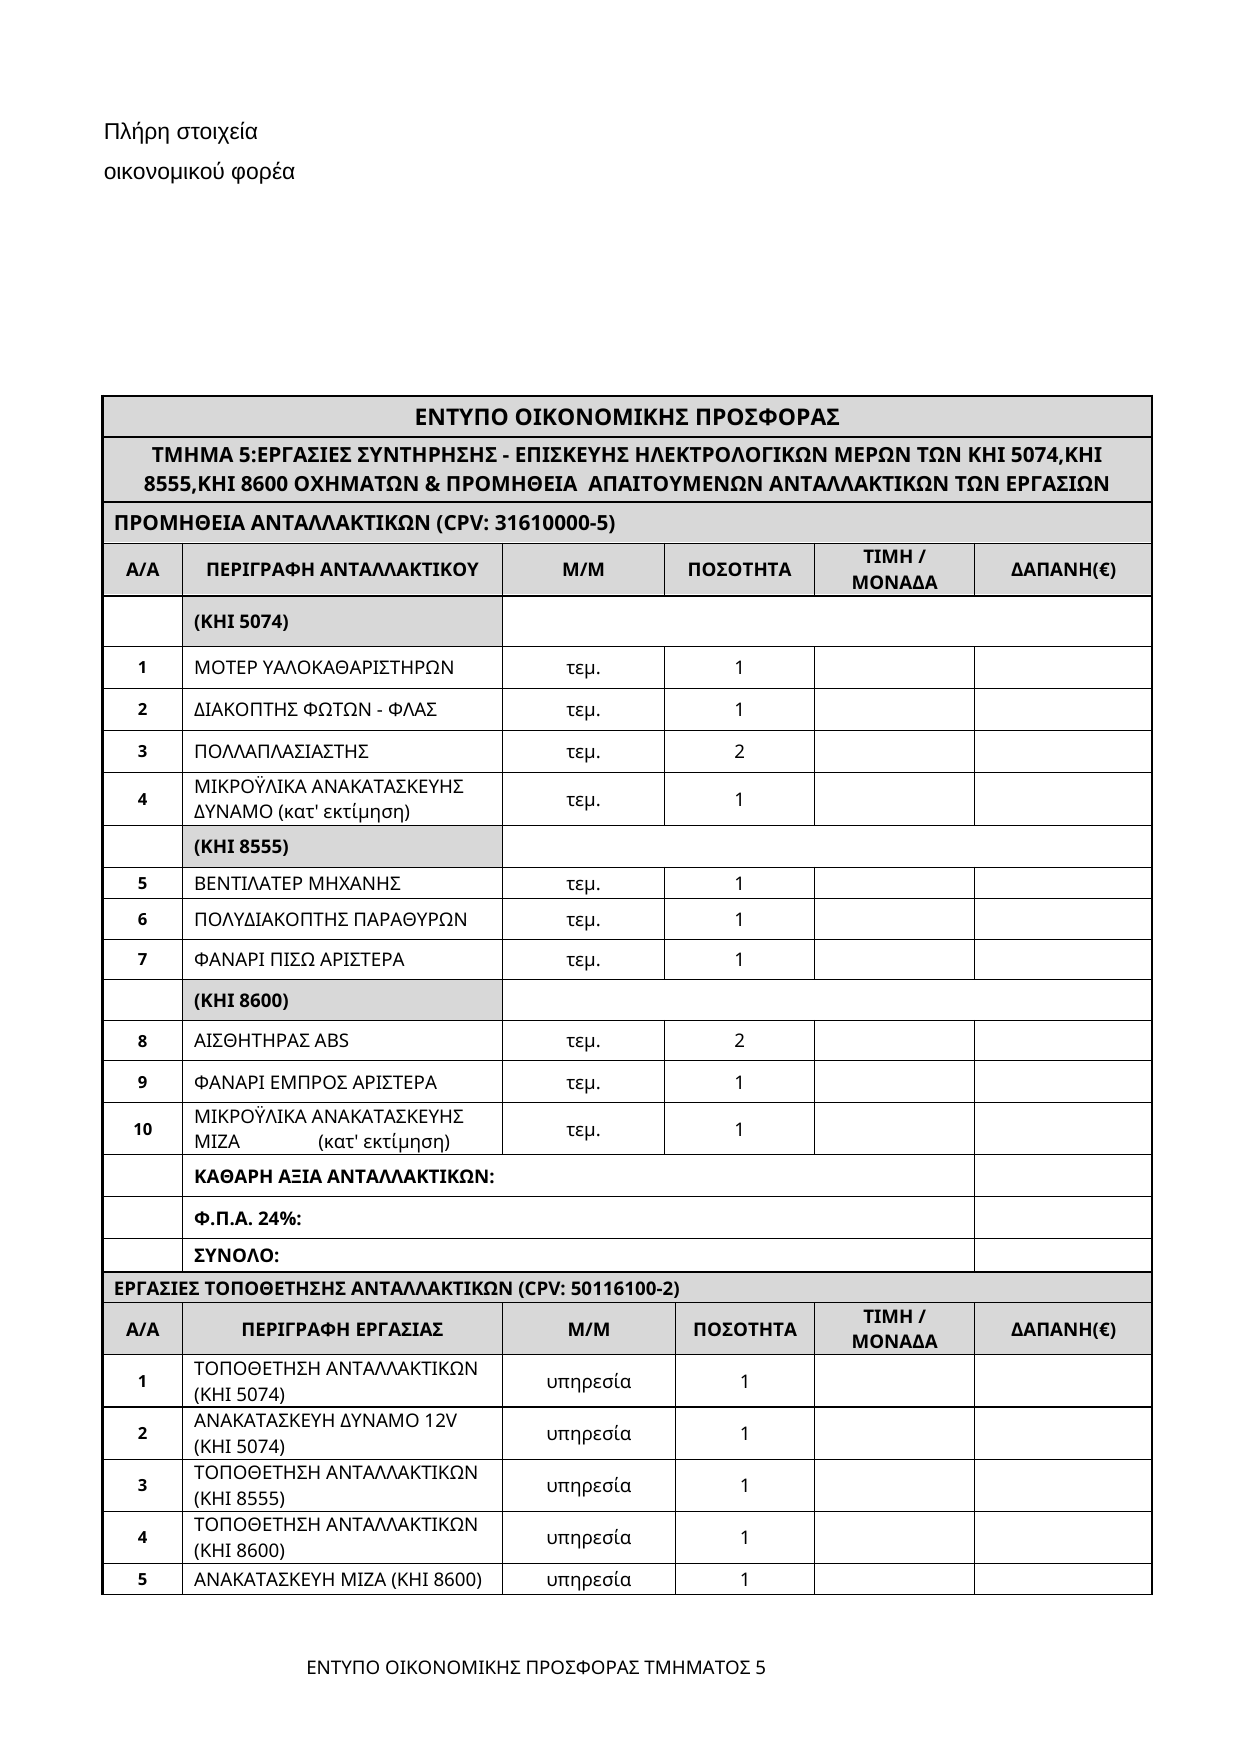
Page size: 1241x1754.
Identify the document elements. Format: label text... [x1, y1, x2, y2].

table_cell [975, 647, 1151, 688]
table_cell 7 [104, 940, 182, 979]
table_cell [975, 773, 1151, 825]
table_cell 1 [104, 647, 182, 688]
table_cell τεμ. [503, 689, 664, 730]
table_cell 2 [665, 731, 814, 772]
table_cell ΦΑΝΑΡΙ ΠΙΣΩ ΑΡΙΣΤΕΡΑ [183, 940, 502, 979]
table_cell 1 [676, 1564, 814, 1594]
table_cell 1 [676, 1408, 814, 1458]
table_cell τεμ. [503, 1103, 664, 1154]
table_cell ΤΟΠΟΘΕΤΗΣΗ ΑΝΤΑΛΛΑΚΤΙΚΩΝ (KHI 8555) [183, 1460, 502, 1511]
text Πλήρη στοιχεία [103, 118, 1053, 144]
table_cell 3 [104, 1460, 182, 1511]
table_cell 8 [104, 1021, 182, 1060]
table_cell [104, 1155, 182, 1196]
table_cell 6 [104, 899, 182, 938]
table_cell ΜΙΚΡΟΫΛΙΚΑ ΑΝΑΚΑΤΑΣΚΕΥΗΣ ΜΙΖΑ (κατ' εκτίμηση) [183, 1103, 502, 1154]
table_cell ΤΟΠΟΘΕΤΗΣΗ ΑΝΤΑΛΛΑΚΤΙΚΩΝ (KHI 5074) [183, 1355, 502, 1406]
table_cell [815, 1408, 974, 1458]
table_cell ΕΡΓΑΣΙΕΣ ΤΟΠΟΘΕΤΗΣΗΣ ΑΝΤΑΛΛΑΚΤΙΚΩΝ (CPV: 50116100-2) [104, 1273, 1151, 1302]
table_cell 1 [665, 773, 814, 825]
table_cell τεμ. [503, 940, 664, 979]
table_cell [815, 1460, 974, 1511]
table_cell [104, 980, 182, 1020]
table_cell ΠΟΛΛΑΠΛΑΣΙΑΣΤΗΣ [183, 731, 502, 772]
table_cell υπηρεσία [503, 1460, 675, 1511]
table_cell τεμ. [503, 647, 664, 688]
table_cell 9 [104, 1061, 182, 1102]
table_cell [975, 1239, 1151, 1271]
table_cell ΜΟΤΕΡ ΥΑΛΟΚΑΘΑΡΙΣΤΗΡΩΝ [183, 647, 502, 688]
table_cell [975, 868, 1151, 898]
table_cell [104, 1239, 182, 1271]
table_cell 2 [104, 689, 182, 730]
table_cell [975, 1061, 1151, 1102]
table_cell 1 [665, 868, 814, 898]
table_cell 5 [104, 1564, 182, 1594]
table_cell [815, 1061, 974, 1102]
table_cell τεμ. [503, 1061, 664, 1102]
table_cell Φ.Π.Α. 24%: [183, 1197, 974, 1238]
table_cell [815, 1021, 974, 1060]
table_cell ΤΙΜΗ / ΜΟΝΑΔΑ [815, 1303, 974, 1354]
table_cell 1 [676, 1512, 814, 1563]
table_cell ΚΑΘΑΡΗ ΑΞΙΑ ΑΝΤΑΛΛΑΚΤΙΚΩΝ: [183, 1155, 974, 1196]
table_cell 4 [104, 1512, 182, 1563]
table_cell ΤΙΜΗ / ΜΟΝΑΔΑ [815, 544, 974, 594]
table_cell [503, 980, 1151, 1020]
table_cell [104, 826, 182, 867]
table_cell [975, 689, 1151, 730]
table_cell ΔΙΑΚΟΠΤΗΣ ΦΩΤΩΝ - ΦΛΑΣ [183, 689, 502, 730]
table_cell [815, 1355, 974, 1406]
table_cell [975, 1512, 1151, 1563]
table_cell ΠΟΣΟΤΗΤΑ [665, 544, 814, 594]
table_cell 1 [665, 1103, 814, 1154]
table_cell (ΚΗΙ 8600) [183, 980, 502, 1020]
table_cell [503, 597, 1151, 646]
table_cell 2 [104, 1408, 182, 1458]
table_cell τεμ. [503, 731, 664, 772]
table_cell ΠΟΣΟΤΗΤΑ [676, 1303, 814, 1354]
table_cell 1 [665, 899, 814, 938]
table_cell [104, 597, 182, 646]
table_cell ΔΑΠΑΝΗ(€) [975, 544, 1151, 594]
table_cell (ΚΗΙ 8555) [183, 826, 502, 867]
table_header ΕΝΤΥΠΟ ΟΙΚΟΝΟΜΙΚΗΣ ΠΡΟΣΦΟΡΑΣ [104, 397, 1151, 436]
table_cell Α/Α [104, 544, 182, 594]
table_cell ΣΥΝΟΛΟ: [183, 1239, 974, 1271]
table_cell [815, 689, 974, 730]
table_cell ΒΕΝΤΙΛΑΤΕΡ ΜΗΧΑΝΗΣ [183, 868, 502, 898]
table_cell ΤΟΠΟΘΕΤΗΣΗ ΑΝΤΑΛΛΑΚΤΙΚΩΝ (KHI 8600) [183, 1512, 502, 1563]
table_cell 1 [665, 647, 814, 688]
table_cell [815, 899, 974, 938]
table_cell [975, 1021, 1151, 1060]
table_cell τεμ. [503, 1021, 664, 1060]
table_cell υπηρεσία [503, 1355, 675, 1406]
table_cell 1 [676, 1460, 814, 1511]
table_cell [815, 1512, 974, 1563]
table_cell υπηρεσία [503, 1408, 675, 1458]
table_cell [815, 1564, 974, 1594]
table_cell ΠΕΡΙΓΡΑΦΗ ΕΡΓΑΣΙΑΣ [183, 1303, 502, 1354]
table_cell 5 [104, 868, 182, 898]
table_cell Α/Α [104, 1303, 182, 1354]
table_cell [975, 1103, 1151, 1154]
table_cell [104, 1197, 182, 1238]
table_cell [975, 1155, 1151, 1196]
table_cell ΤΜΗΜΑ 5:ΕΡΓΑΣΙΕΣ ΣΥΝΤΗΡΗΣΗΣ - ΕΠΙΣΚΕΥΗΣ ΗΛΕΚΤΡΟΛΟΓΙΚΩΝ ΜΕΡΩΝ ΤΩΝ ΚΗΙ 5074,ΚΗΙ 8555,ΚΗΙ 8600 ΟΧΗΜΑΤΩΝ & ΠΡΟΜΗΘΕΙΑ ΑΠΑΙΤΟΥΜΕΝΩΝ ΑΝΤΑΛΛΑΚΤΙΚΩΝ ΤΩΝ ΕΡΓΑΣΙΩΝ [104, 438, 1151, 501]
table_cell [975, 731, 1151, 772]
table_cell ΜΙΚΡΟΫΛΙΚΑ ΑΝΑΚΑΤΑΣΚΕΥΗΣ ΔΥΝΑΜΟ (κατ' εκτίμηση) [183, 773, 502, 825]
table_cell ΑΝΑΚΑΤΑΣΚΕΥΗ ΜΙΖΑ (KHI 8600) [183, 1564, 502, 1594]
table_cell [975, 940, 1151, 979]
table_cell [975, 1460, 1151, 1511]
table_cell 1 [676, 1355, 814, 1406]
table_cell ΑΙΣΘΗΤΗΡΑΣ ABS [183, 1021, 502, 1060]
table_cell 3 [104, 731, 182, 772]
table_cell 1 [104, 1355, 182, 1406]
table_cell [975, 1408, 1151, 1458]
table_cell τεμ. [503, 899, 664, 938]
table_cell ΑΝΑΚΑΤΑΣΚΕΥΗ ΔΥΝΑΜΟ 12V (KHI 5074) [183, 1408, 502, 1458]
table_cell [815, 940, 974, 979]
table_cell 1 [665, 940, 814, 979]
table_cell [975, 1564, 1151, 1594]
table_cell ΠΡΟΜΗΘΕΙΑ ΑΝΤΑΛΛΑΚΤΙΚΩΝ (CPV: 31610000-5) [104, 503, 1151, 542]
table_cell ΦΑΝΑΡΙ ΕΜΠΡΟΣ ΑΡΙΣΤΕΡΑ [183, 1061, 502, 1102]
table_cell Μ/Μ [503, 1303, 675, 1354]
table_cell 1 [665, 1061, 814, 1102]
table_cell 10 [104, 1103, 182, 1154]
table_cell ΔΑΠΑΝΗ(€) [975, 1303, 1151, 1354]
table_cell [975, 1355, 1151, 1406]
table_cell τεμ. [503, 868, 664, 898]
table_cell [815, 1103, 974, 1154]
text οικονομικού φορέα [103, 158, 1053, 184]
table_cell [815, 647, 974, 688]
table_cell υπηρεσία [503, 1512, 675, 1563]
table_cell 2 [665, 1021, 814, 1060]
table_cell 4 [104, 773, 182, 825]
table_cell υπηρεσία [503, 1564, 675, 1594]
table_cell [975, 1197, 1151, 1238]
table_cell ΠΕΡΙΓΡΑΦΗ ΑΝΤΑΛΛΑΚΤΙΚΟΥ [183, 544, 502, 594]
table_cell Μ/Μ [503, 544, 664, 594]
table_cell (ΚΗΙ 5074) [183, 597, 502, 646]
table_cell [815, 731, 974, 772]
table_cell [975, 899, 1151, 938]
table_cell [815, 773, 974, 825]
table_cell 1 [665, 689, 814, 730]
table_cell [815, 868, 974, 898]
table_cell [503, 826, 1151, 867]
table_cell ΠΟΛΥΔΙΑΚΟΠΤΗΣ ΠΑΡΑΘΥΡΩΝ [183, 899, 502, 938]
table_cell τεμ. [503, 773, 664, 825]
